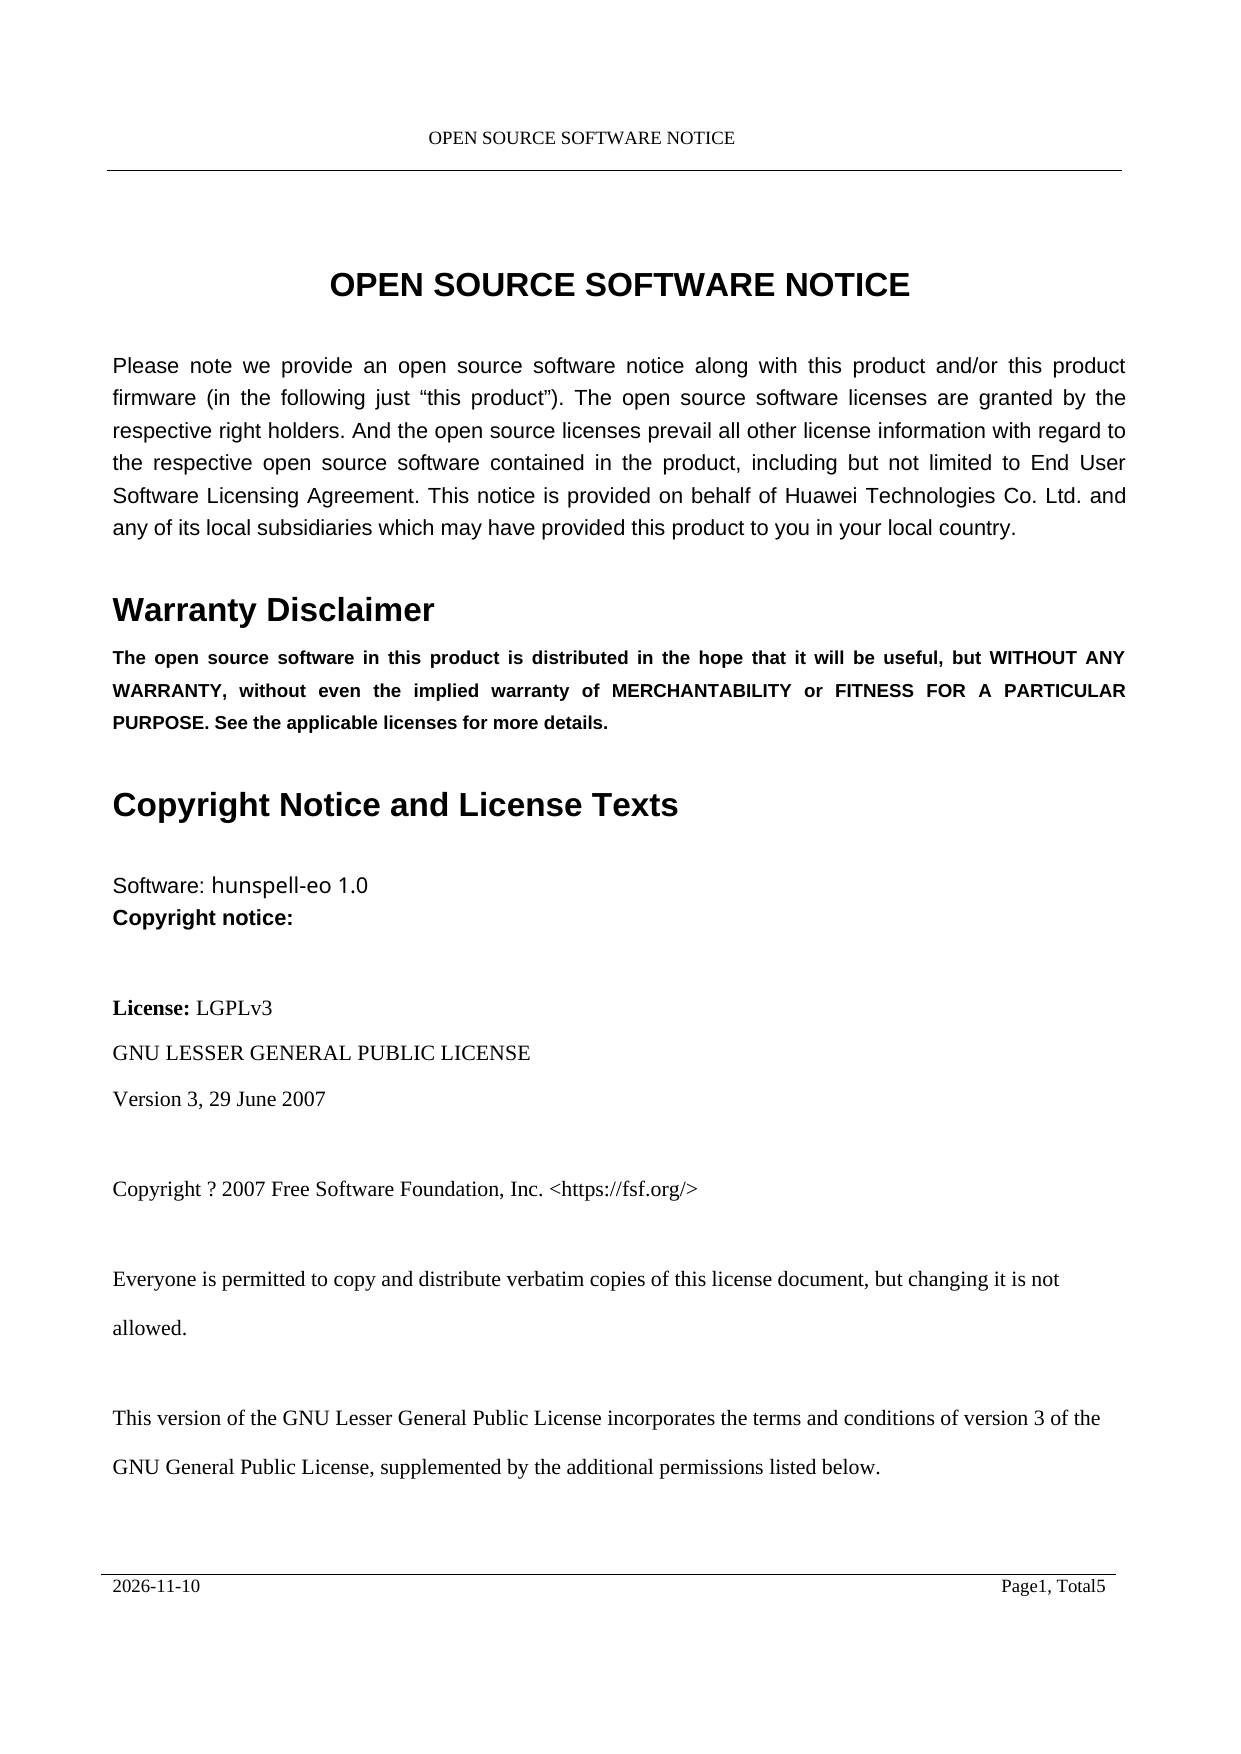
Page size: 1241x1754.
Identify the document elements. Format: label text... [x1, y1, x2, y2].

text Copyright notice: [112, 901, 1128, 934]
text Warranty Disclaimer [112, 576, 1128, 641]
text The open source software in this product is distributed in the hope that it will be useful, but WITHOUT ANY WARRANTY, without even the implied warranty of MERCHANTABILITY or FITNESS FOR A PARTICULAR PURPOSE. See the applicable licenses for more details. [112, 641, 1128, 739]
text License: LGPLv3 [112, 992, 1128, 1024]
text GNU LESSER GENERAL PUBLIC LICENSE [112, 1037, 1128, 1069]
text Version 3, 29 June 2007 [112, 1082, 1128, 1114]
text Copyright ? 2007 Free Software Foundation, Inc. <https://fsf.org/> [112, 1172, 1128, 1204]
text OPEN SOURCE SOFTWARE NOTICE [112, 251, 1128, 316]
text This version of the GNU Lesser General Public License incorporates the terms and conditions of version 3 of the GNU General Public License, supplemented by the additional permissions listed below. [112, 1401, 1128, 1482]
text Everyone is permitted to copy and distribute verbatim copies of this license document, but changing it is not allowed. [112, 1262, 1128, 1343]
text Software: hunspell-eo 1.0 [112, 869, 1128, 901]
text Copyright Notice and License Texts [112, 771, 1128, 836]
text Please note we provide an open source software notice along with this product and/or this product firmware (in the following just “this product”). The open source software licenses are granted by the respective right holders. And the open source licenses prevail all other license information with regard to the respective open source software contained in the product, including but not limited to End User Software Licensing Agreement. This notice is provided on behalf of Huawei Technologies Co. Ltd. and any of its local subsidiaries which may have provided this product to you in your local country. [112, 349, 1128, 544]
